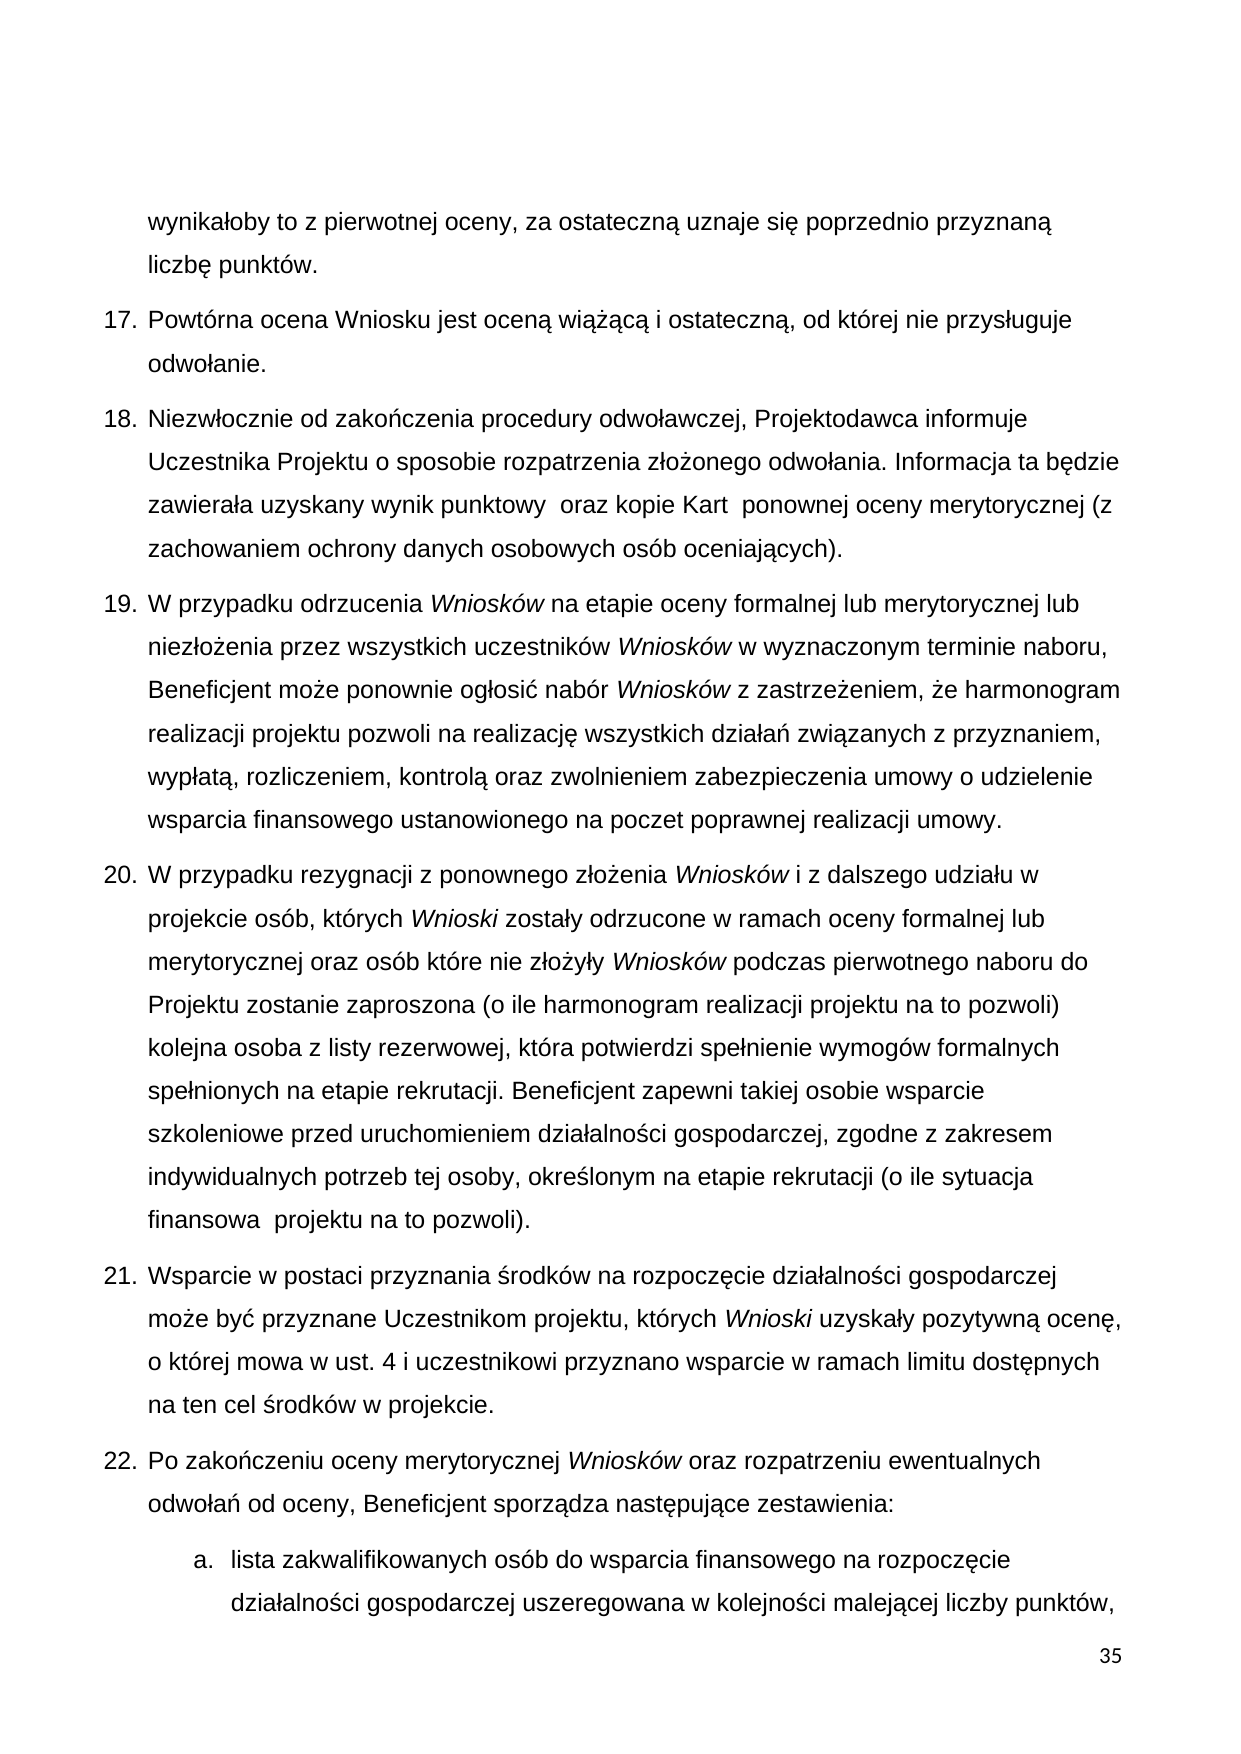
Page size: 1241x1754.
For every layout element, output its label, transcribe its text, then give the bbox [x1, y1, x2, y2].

list Po zakończeniu oceny merytorycznej Wniosków oraz rozpatrzeniu ewentualnych odwołań od oceny, Beneficjent sporządza następujące zestawienia: [103, 1446, 1122, 1518]
list W przypadku rezygnacji z ponownego złożenia Wniosków i z dalszego udziału w projekcie osób, których Wnioski zostały odrzucone w ramach oceny formalnej lub merytorycznej oraz osób które nie złożyły Wniosków podczas pierwotnego naboru do Projektu zostanie zaproszona (o ile harmonogram realizacji projektu na to pozwoli) kolejna osoba z listy rezerwowej, która potwierdzi spełnienie wymogów formalnych spełnionych na etapie rekrutacji. Beneficjent zapewni takiej osobie wsparcie szkoleniowe przed uruchomieniem działalności gospodarczej, zgodne z zakresem indywidualnych potrzeb tej osoby, określonym na etapie rekrutacji (o ile sytuacja finansowa projektu na to pozwoli). [103, 861, 1122, 1234]
list Wsparcie w postaci przyznania środków na rozpoczęcie działalności gospodarczej może być przyznane Uczestnikom projektu, których Wnioski uzyskały pozytywną ocenę, o której mowa w ust. 4 i uczestnikowi przyznano wsparcie w ramach limitu dostępnych na ten cel środków w projekcie. [103, 1261, 1122, 1419]
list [103, 207, 1122, 279]
list W przypadku odrzucenia Wniosków na etapie oceny formalnej lub merytorycznej lub niezłożenia przez wszystkich uczestników Wniosków w wyznaczonym terminie naboru, Beneficjent może ponownie ogłosić nabór Wniosków z zastrzeżeniem, że harmonogram realizacji projektu pozwoli na realizację wszystkich działań związanych z przyznaniem, wypłatą, rozliczeniem, kontrolą oraz zwolnieniem zabezpieczenia umowy o udzielenie wsparcia finansowego ustanowionego na poczet poprawnej realizacji umowy. [103, 589, 1122, 834]
list Powtórna ocena Wniosku jest oceną wiążącą i ostateczną, od której nie przysługuje odwołanie. [103, 306, 1122, 377]
list lista zakwalifikowanych osób do wsparcia finansowego na rozpoczęcie działalności gospodarczej uszeregowana w kolejności malejącej liczby punktów, [193, 1545, 1122, 1617]
list Niezwłocznie od zakończenia procedury odwoławczej, Projektodawca informuje Uczestnika Projektu o sposobie rozpatrzenia złożonego odwołania. Informacja ta będzie zawierała uzyskany wynik punktowy oraz kopie Kart ponownej oceny merytorycznej (z zachowaniem ochrony danych osobowych osób oceniających). [103, 404, 1122, 562]
